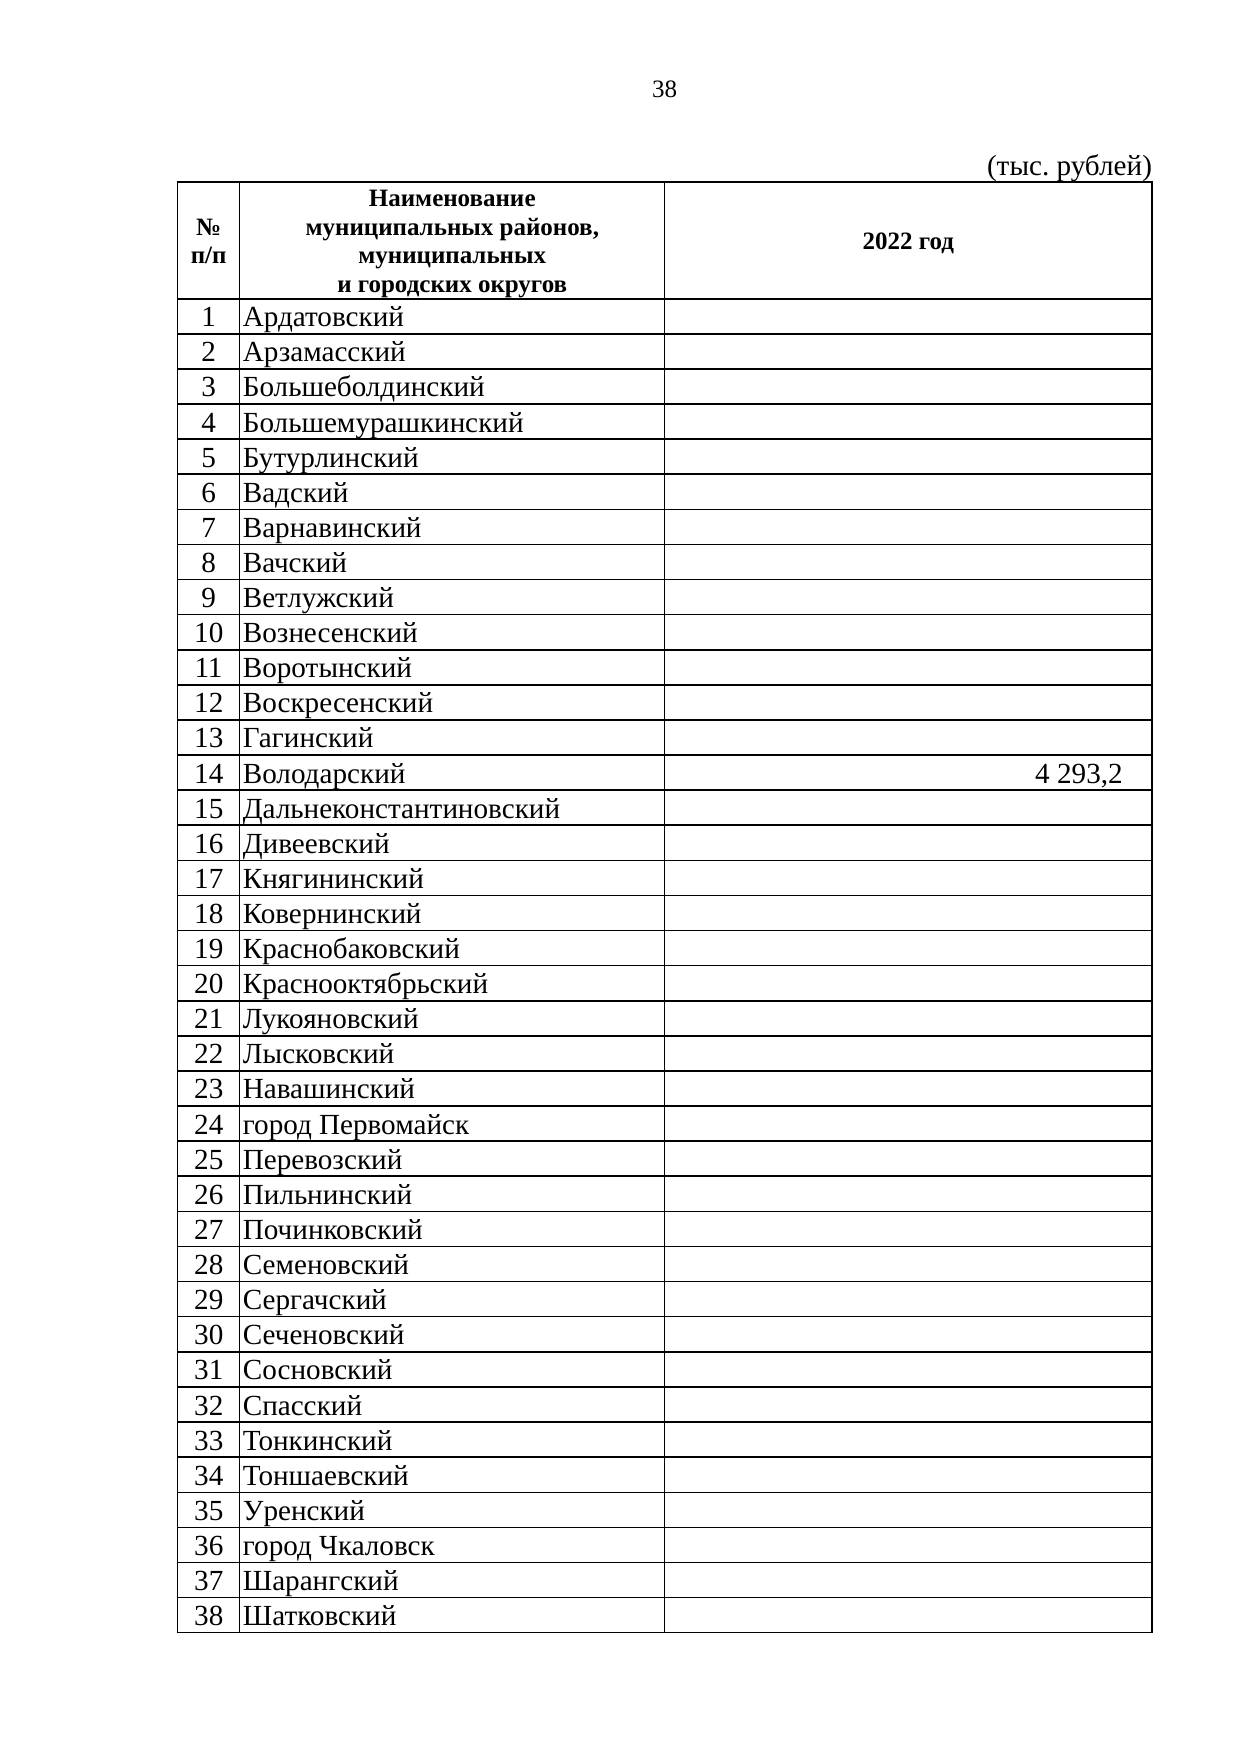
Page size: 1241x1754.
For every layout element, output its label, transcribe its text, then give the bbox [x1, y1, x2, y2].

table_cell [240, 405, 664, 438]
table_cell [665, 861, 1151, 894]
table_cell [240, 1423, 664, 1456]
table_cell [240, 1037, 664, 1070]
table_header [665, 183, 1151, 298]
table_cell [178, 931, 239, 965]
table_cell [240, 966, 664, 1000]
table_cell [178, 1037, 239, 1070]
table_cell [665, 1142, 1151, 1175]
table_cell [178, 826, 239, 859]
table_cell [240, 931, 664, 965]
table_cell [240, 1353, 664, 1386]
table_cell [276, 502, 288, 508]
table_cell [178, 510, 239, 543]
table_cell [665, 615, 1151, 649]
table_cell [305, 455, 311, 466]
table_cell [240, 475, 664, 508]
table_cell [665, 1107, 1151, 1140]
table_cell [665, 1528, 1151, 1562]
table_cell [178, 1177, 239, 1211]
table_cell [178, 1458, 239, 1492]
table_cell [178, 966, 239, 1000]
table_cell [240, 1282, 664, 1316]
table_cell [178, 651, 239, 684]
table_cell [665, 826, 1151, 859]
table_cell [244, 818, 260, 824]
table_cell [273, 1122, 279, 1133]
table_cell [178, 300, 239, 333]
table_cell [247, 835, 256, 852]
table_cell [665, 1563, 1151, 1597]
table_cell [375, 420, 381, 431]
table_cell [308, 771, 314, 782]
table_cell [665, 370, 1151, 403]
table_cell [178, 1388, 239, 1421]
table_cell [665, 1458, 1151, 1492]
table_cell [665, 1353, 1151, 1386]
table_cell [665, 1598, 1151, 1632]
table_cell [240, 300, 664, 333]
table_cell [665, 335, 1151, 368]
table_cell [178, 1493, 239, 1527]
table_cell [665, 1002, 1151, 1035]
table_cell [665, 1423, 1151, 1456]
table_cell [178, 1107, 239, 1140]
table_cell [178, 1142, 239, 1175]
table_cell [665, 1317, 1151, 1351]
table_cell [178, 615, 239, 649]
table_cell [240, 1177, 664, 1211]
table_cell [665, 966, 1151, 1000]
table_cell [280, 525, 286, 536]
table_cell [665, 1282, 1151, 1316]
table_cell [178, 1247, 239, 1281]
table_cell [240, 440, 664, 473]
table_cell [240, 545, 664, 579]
text (тыс. рублей) [177, 148, 1152, 181]
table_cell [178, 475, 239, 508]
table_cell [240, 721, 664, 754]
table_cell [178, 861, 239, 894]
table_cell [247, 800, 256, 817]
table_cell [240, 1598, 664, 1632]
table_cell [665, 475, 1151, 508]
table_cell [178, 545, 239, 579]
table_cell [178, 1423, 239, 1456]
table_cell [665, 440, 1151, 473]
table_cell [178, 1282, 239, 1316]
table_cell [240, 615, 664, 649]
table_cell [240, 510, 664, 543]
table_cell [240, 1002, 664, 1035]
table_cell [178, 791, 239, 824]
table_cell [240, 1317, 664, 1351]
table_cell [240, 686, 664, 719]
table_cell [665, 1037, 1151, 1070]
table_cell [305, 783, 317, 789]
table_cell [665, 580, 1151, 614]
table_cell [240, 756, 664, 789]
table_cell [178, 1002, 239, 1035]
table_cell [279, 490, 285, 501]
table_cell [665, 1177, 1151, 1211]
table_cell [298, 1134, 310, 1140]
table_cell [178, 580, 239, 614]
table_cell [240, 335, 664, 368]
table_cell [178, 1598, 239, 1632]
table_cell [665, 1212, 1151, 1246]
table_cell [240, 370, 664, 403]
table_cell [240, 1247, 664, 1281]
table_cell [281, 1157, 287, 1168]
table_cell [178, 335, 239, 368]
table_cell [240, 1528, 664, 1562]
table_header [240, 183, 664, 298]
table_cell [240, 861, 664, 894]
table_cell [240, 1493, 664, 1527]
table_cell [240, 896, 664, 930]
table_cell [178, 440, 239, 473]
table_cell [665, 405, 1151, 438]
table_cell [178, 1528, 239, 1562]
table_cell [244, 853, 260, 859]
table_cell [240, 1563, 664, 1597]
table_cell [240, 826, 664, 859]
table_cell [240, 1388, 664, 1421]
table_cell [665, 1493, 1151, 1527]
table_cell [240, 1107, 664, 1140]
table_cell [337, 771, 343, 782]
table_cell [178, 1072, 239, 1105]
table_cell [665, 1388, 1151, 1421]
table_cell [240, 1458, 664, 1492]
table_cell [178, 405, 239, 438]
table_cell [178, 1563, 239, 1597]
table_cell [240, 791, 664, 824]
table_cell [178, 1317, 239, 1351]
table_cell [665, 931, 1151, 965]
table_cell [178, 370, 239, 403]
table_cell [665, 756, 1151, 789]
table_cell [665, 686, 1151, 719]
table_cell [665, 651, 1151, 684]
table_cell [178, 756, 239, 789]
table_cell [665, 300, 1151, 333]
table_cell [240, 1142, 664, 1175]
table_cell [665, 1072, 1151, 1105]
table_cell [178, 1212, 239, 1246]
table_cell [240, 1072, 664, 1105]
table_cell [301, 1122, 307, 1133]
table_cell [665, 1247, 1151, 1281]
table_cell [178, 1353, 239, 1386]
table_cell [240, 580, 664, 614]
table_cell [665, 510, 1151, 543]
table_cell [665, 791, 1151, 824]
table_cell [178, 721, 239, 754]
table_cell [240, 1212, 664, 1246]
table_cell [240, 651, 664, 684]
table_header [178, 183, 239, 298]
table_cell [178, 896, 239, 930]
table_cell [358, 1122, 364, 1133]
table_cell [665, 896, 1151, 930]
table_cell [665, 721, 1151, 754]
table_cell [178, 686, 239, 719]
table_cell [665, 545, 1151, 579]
